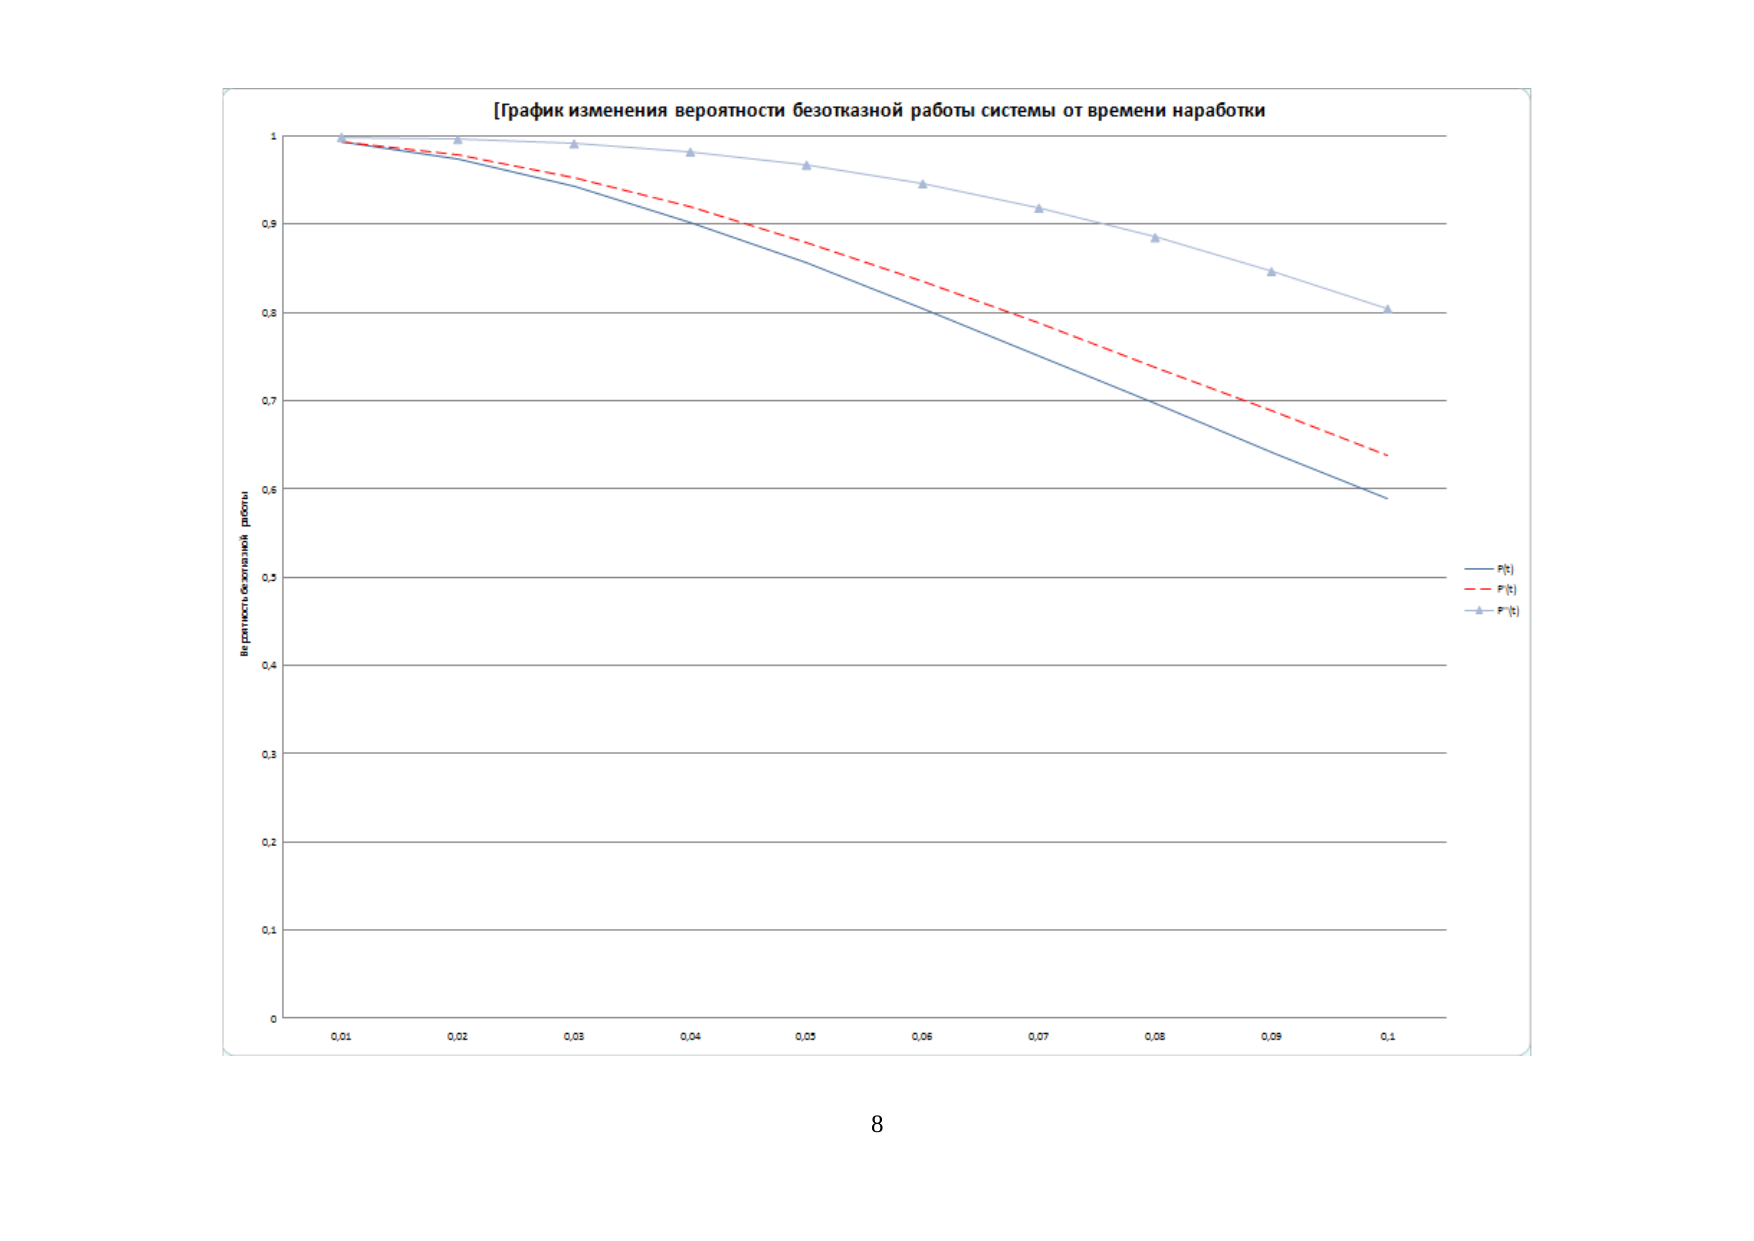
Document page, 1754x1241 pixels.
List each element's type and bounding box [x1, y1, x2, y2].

picture [222, 88, 1532, 1056]
